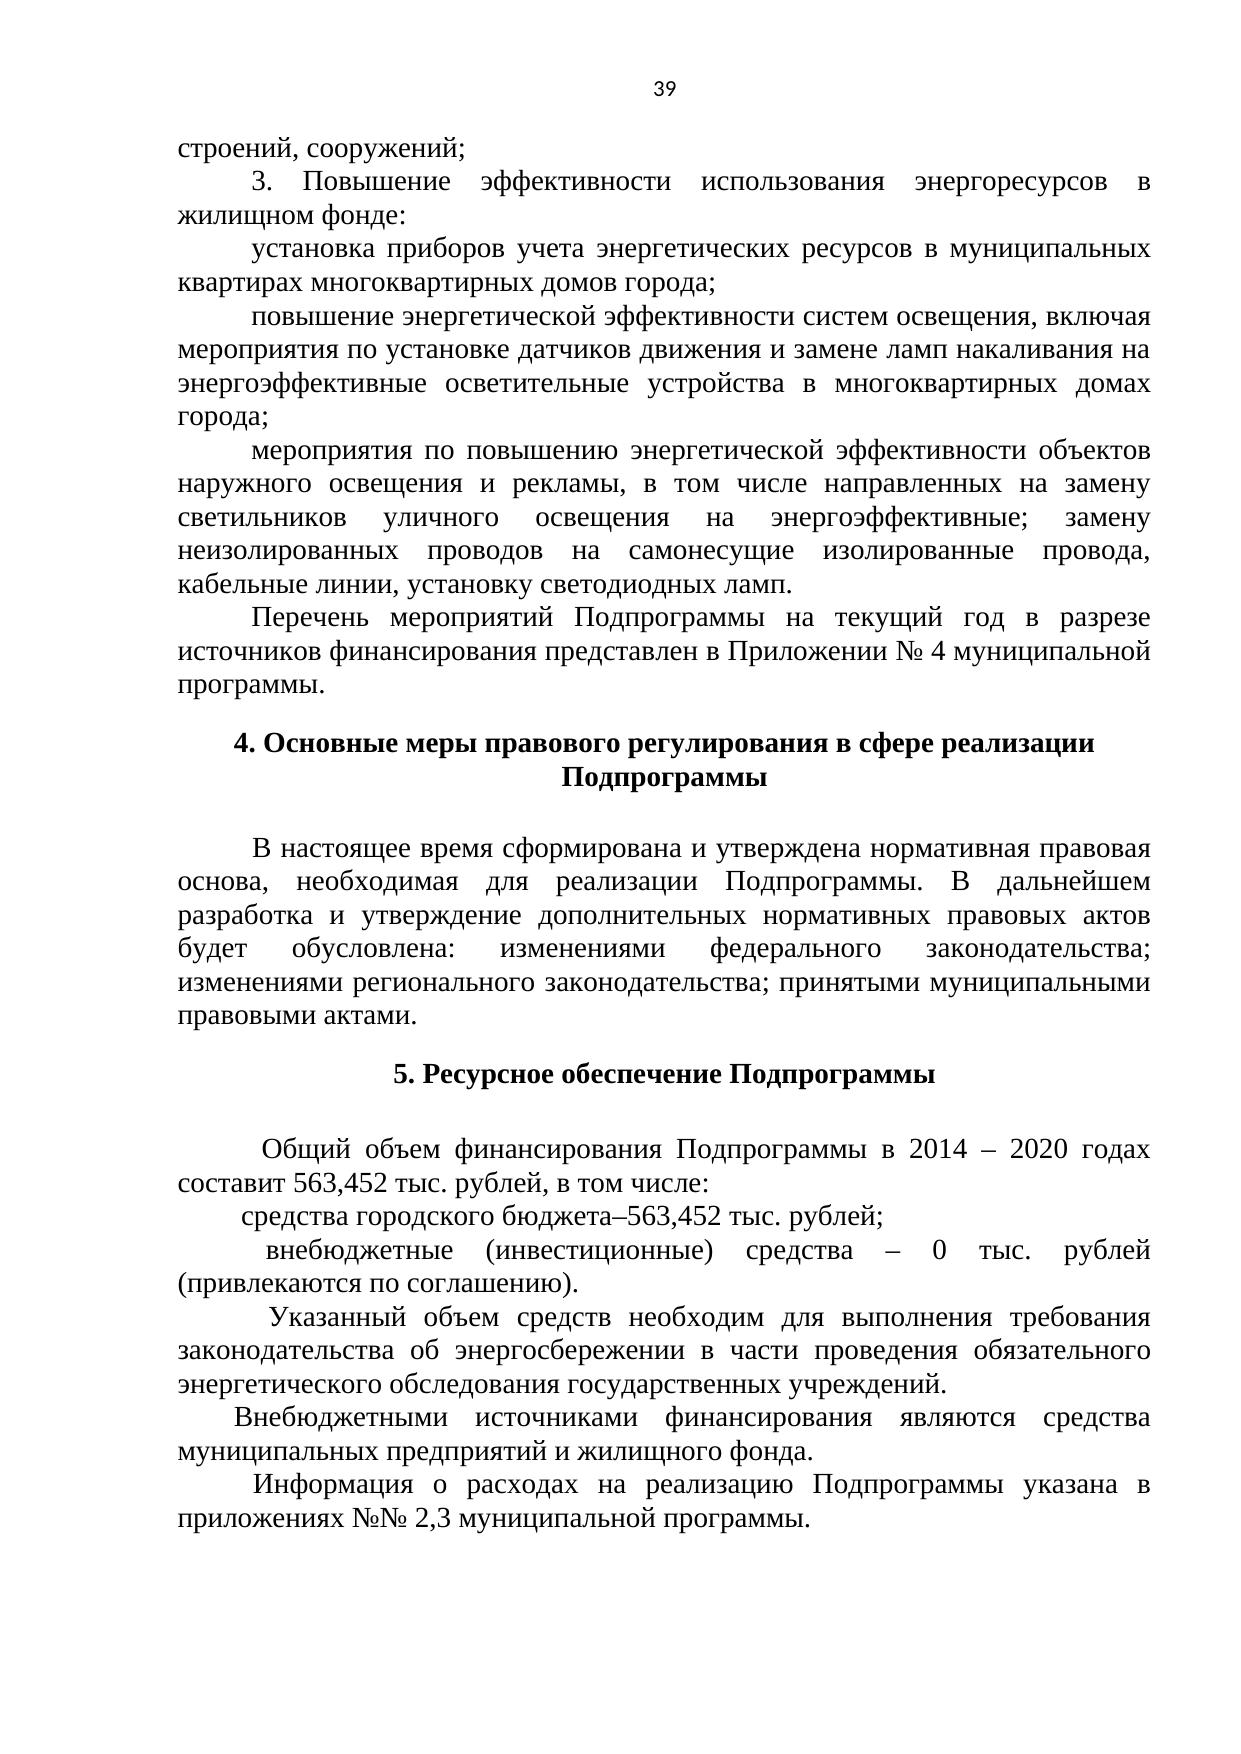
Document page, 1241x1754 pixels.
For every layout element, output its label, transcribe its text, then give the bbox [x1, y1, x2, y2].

text внебюджетные (инвестиционные) средства – 0 тыс. рублей (привлекаются по соглашению). [177, 1232, 1152, 1299]
text 4. Основные меры правового регулирования в сфере реализации Подпрограммы [177, 725, 1152, 792]
text Общий объем финансирования Подпрограммы в 2014 – 2020 годах составит 563,452 тыс. рублей, в том числе: [177, 1131, 1152, 1198]
text Информация о расходах на реализацию Подпрограммы указана в приложениях №№ 2,3 муниципальной программы. [177, 1467, 1152, 1534]
text повышение энергетической эффективности систем освещения, включая мероприятия по установке датчиков движения и замене ламп накаливания на энергоэффективные осветительные устройства в многоквартирных домах города; [177, 298, 1152, 432]
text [177, 130, 1152, 163]
text 5. Ресурсное обеспечение Подпрограммы [177, 1056, 1152, 1089]
text В настоящее время сформирована и утверждена нормативная правовая основа, необходимая для реализации Подпрограммы. В дальнейшем разработка и утверждение дополнительных нормативных правовых актов будет обусловлена: изменениями федерального законодательства; изменениями регионального законодательства; принятыми муниципальными правовыми актами. [177, 830, 1152, 1031]
text Указанный объем средств необходим для выполнения требования законодательства об энергосбережении в части проведения обязательного энергетического обследования государственных учреждений. [177, 1299, 1152, 1399]
text установка приборов учета энергетических ресурсов в муниципальных квартирах многоквартирных домов города; [177, 231, 1152, 298]
text 3. Повышение эффективности использования энергоресурсов в жилищном фонде: [177, 163, 1152, 231]
text Перечень мероприятий Подпрограммы на текущий год в разрезе источников финансирования представлен в Приложении № 4 муниципальной программы. [177, 599, 1152, 700]
text мероприятия по повышению энергетической эффективности объектов наружного освещения и рекламы, в том числе направленных на замену светильников уличного освещения на энергоэффективные; замену неизолированных проводов на самонесущие изолированные провода, кабельные линии, установку светодиодных ламп. [177, 432, 1152, 599]
text Внебюджетными источниками финансирования являются средства муниципальных предприятий и жилищного фонда. [177, 1399, 1152, 1467]
text средства городского бюджета–563,452 тыс. рублей; [177, 1198, 1152, 1232]
